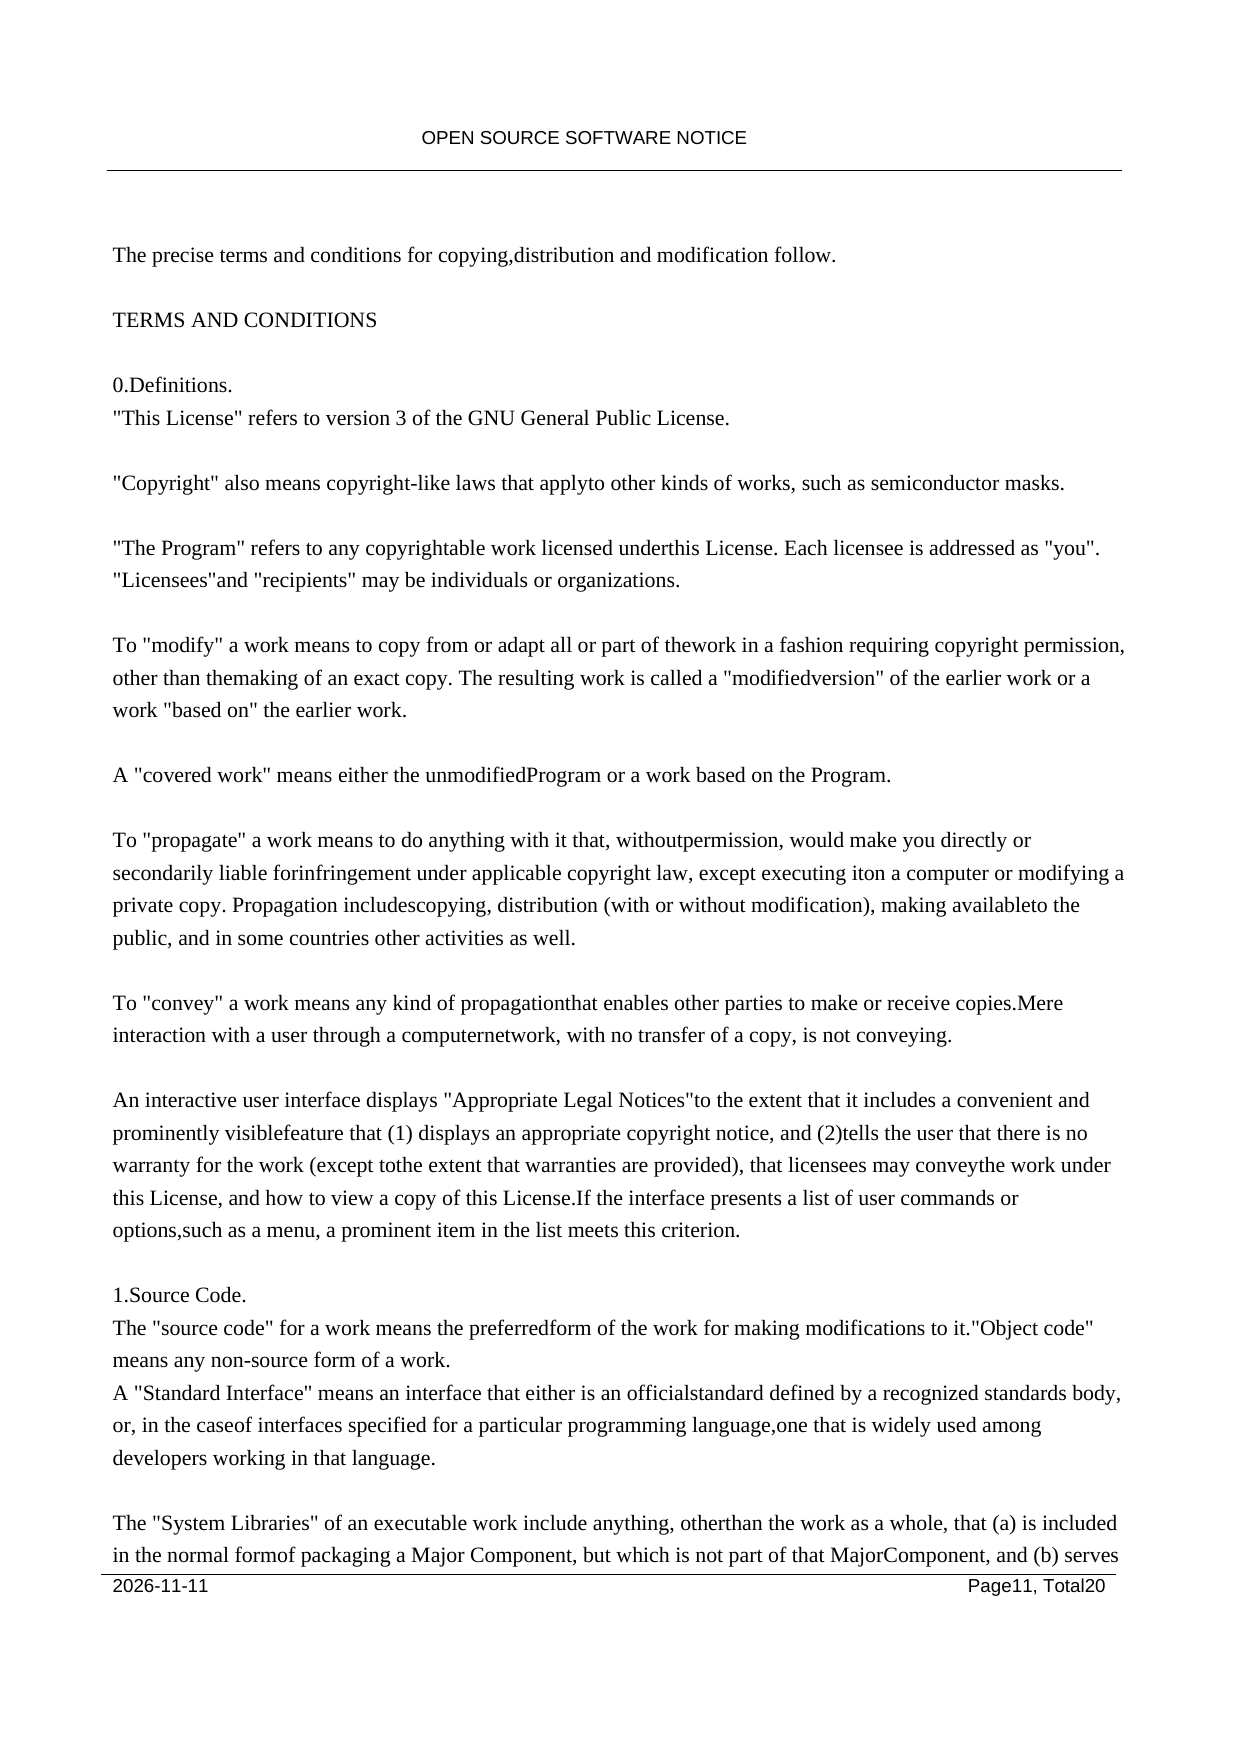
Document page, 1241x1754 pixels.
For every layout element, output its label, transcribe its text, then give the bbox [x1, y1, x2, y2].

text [112, 1506, 1128, 1571]
text An interactive user interface displays "Appropriate Legal Notices"to the extent that it includes a convenient and prominently visiblefeature that (1) displays an appropriate copyright notice, and (2)tells the user that there is no warranty for the work (except tothe extent that warranties are provided), that licensees may conveythe work under this License, and how to view a copy of this License.If the interface presents a list of user commands or options,such as a menu, a prominent item in the list meets this criterion. [112, 1084, 1128, 1246]
text To "propagate" a work means to do anything with it that, withoutpermission, would make you directly or secondarily liable forinfringement under applicable copyright law, except executing iton a computer or modifying a private copy. Propagation includescopying, distribution (with or without modification), making availableto the public, and in some countries other activities as well. [112, 824, 1128, 954]
text "The Program" refers to any copyrightable work licensed underthis License. Each licensee is addressed as "you". "Licensees"and "recipients" may be individuals or organizations. [112, 531, 1128, 596]
text "This License" refers to version 3 of the GNU General Public License. [112, 401, 1128, 434]
text A "covered work" means either the unmodifiedProgram or a work based on the Program. [112, 759, 1128, 791]
text 1.Source Code. [112, 1279, 1128, 1311]
text 0.Definitions. [112, 369, 1128, 401]
text To "modify" a work means to copy from or adapt all or part of thework in a fashion requiring copyright permission, other than themaking of an exact copy. The resulting work is called a "modifiedversion" of the earlier work or a work "based on" the earlier work. [112, 629, 1128, 726]
text The "source code" for a work means the preferredform of the work for making modifications to it."Object code" means any non-source form of a work. [112, 1311, 1128, 1376]
text A "Standard Interface" means an interface that either is an officialstandard defined by a recognized standards body, or, in the caseof interfaces specified for a particular programming language,one that is widely used among developers working in that language. [112, 1376, 1128, 1474]
text To "convey" a work means any kind of propagationthat enables other parties to make or receive copies.Mere interaction with a user through a computernetwork, with no transfer of a copy, is not conveying. [112, 986, 1128, 1051]
text "Copyright" also means copyright-like laws that applyto other kinds of works, such as semiconductor masks. [112, 466, 1128, 499]
text The precise terms and conditions for copying,distribution and modification follow. [112, 239, 1128, 271]
text TERMS AND CONDITIONS [112, 304, 1128, 336]
